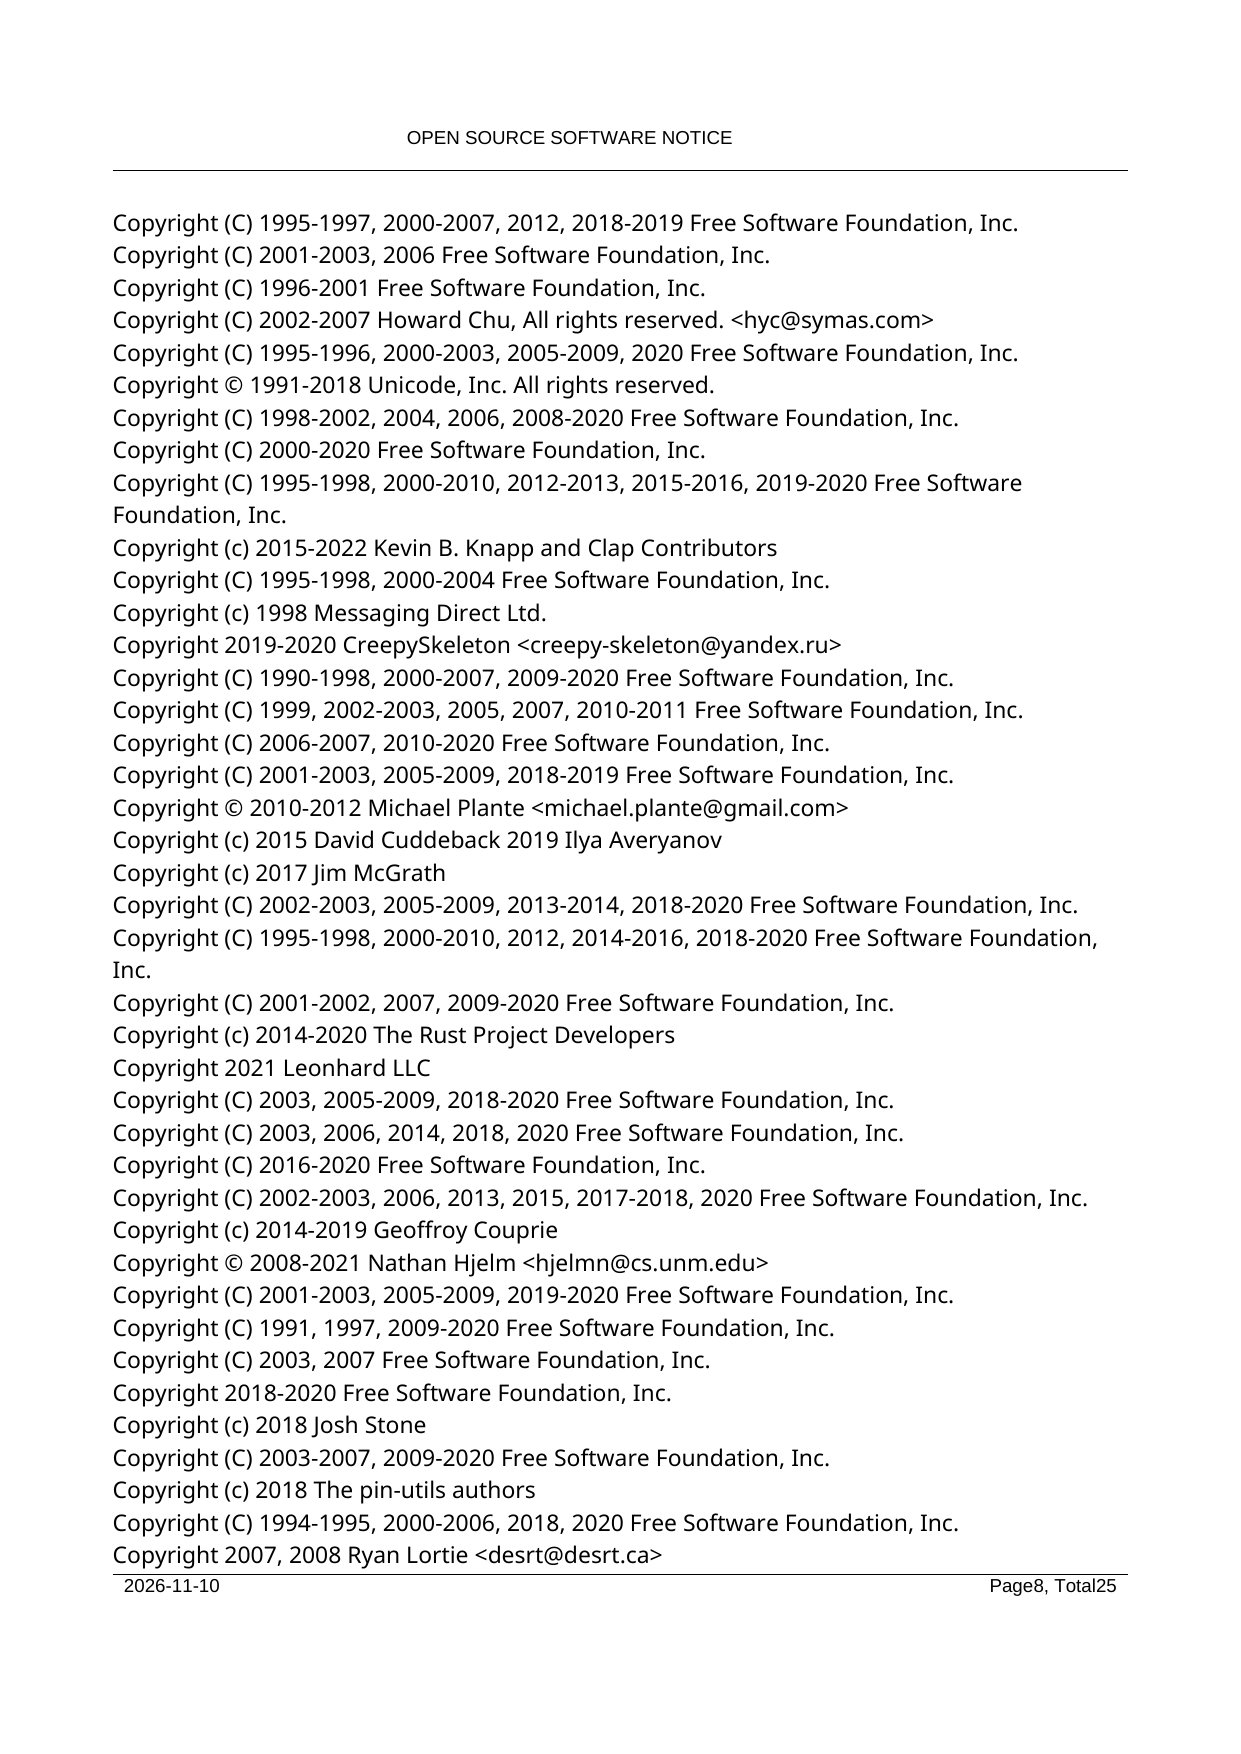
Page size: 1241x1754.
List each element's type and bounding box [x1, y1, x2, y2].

text [112, 206, 1128, 1571]
